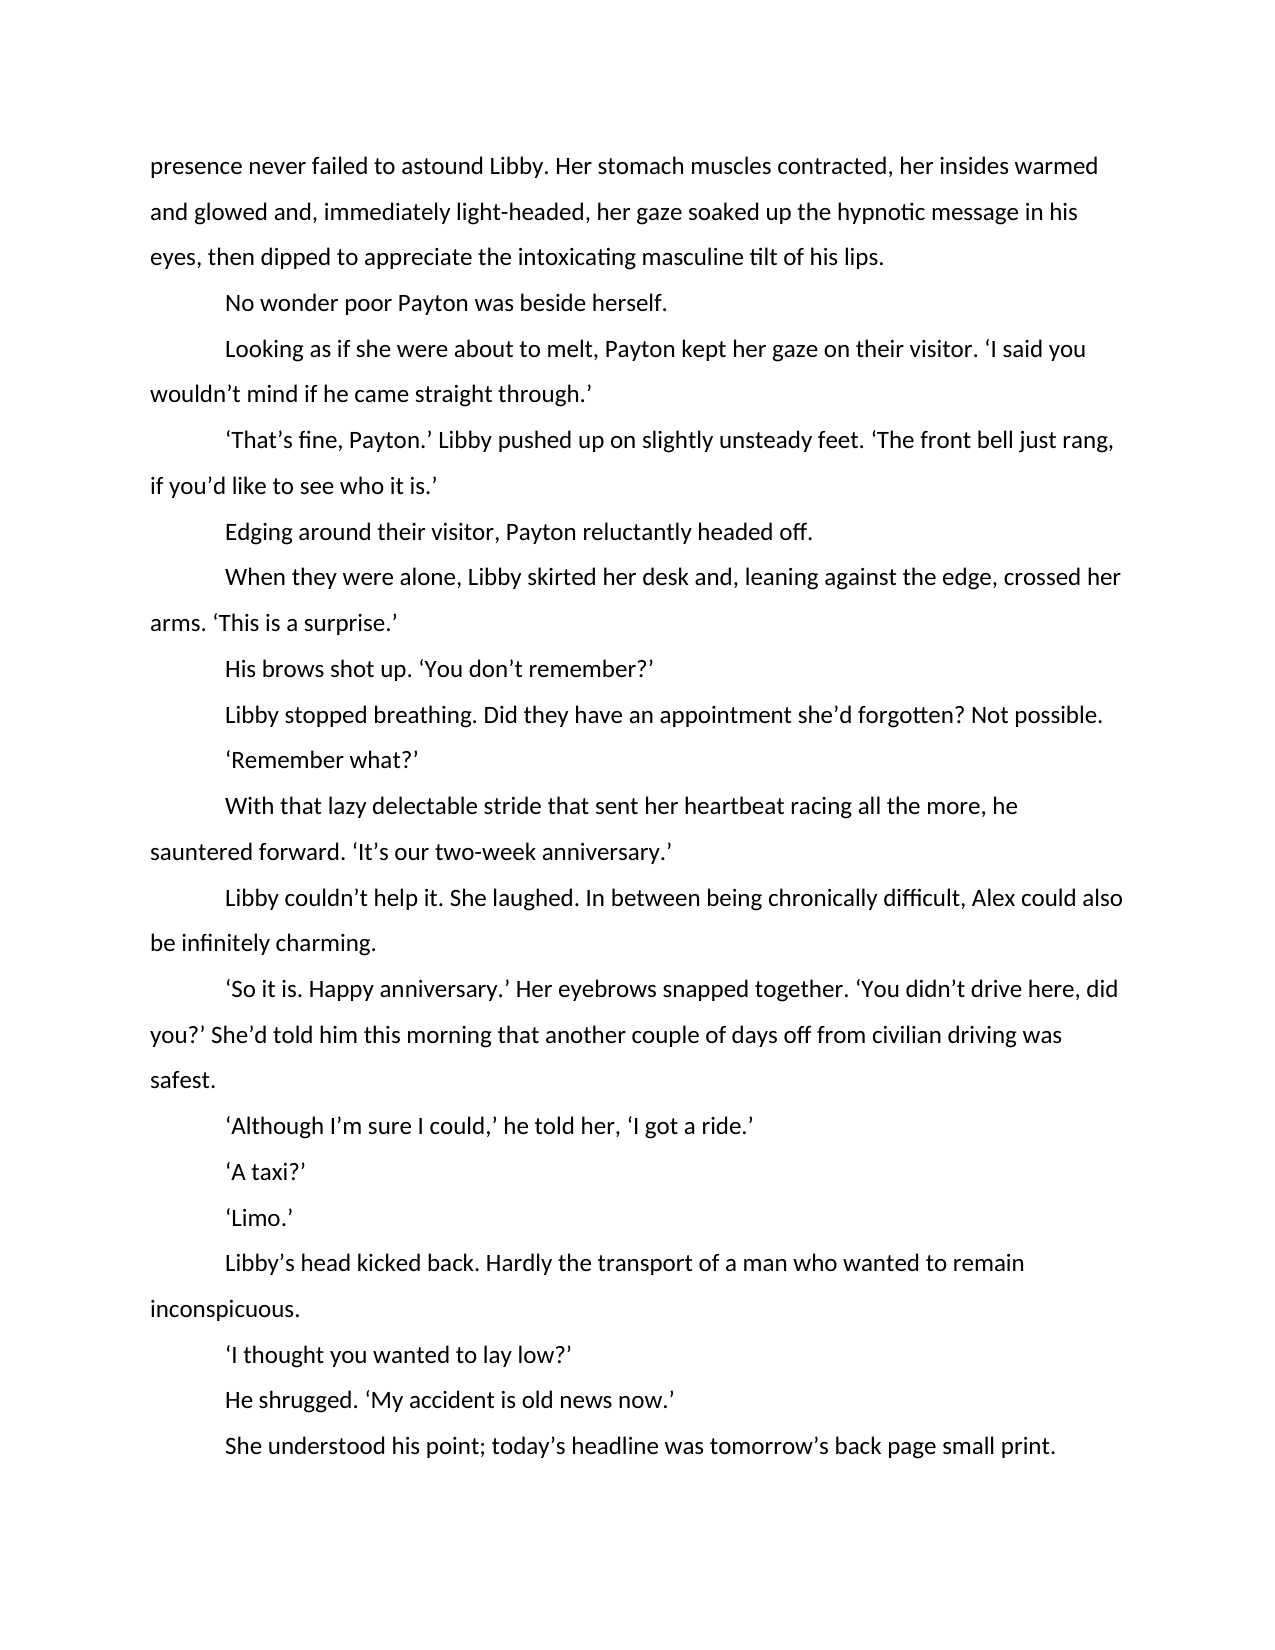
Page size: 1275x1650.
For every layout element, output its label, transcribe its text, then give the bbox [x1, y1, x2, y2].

text ‘Remember what?’ [150, 744, 1125, 775]
text ‘So it is. Happy anniversary.’ Her eyebrows snapped together. ‘You didn’t drive here, did you?’ She’d told him this morning that another couple of days off from civilian driving was safest. [150, 973, 1125, 1095]
text Libby’s head kicked back. Hardly the transport of a man who wanted to remain inconspicuous. [150, 1247, 1125, 1324]
text He shrugged. ‘My accident is old news now.’ [150, 1385, 1125, 1415]
text ‘Although I’m sure I could,’ he told her, ‘I got a ride.’ [150, 1110, 1125, 1141]
text No wonder poor Payton was beside herself. [150, 287, 1125, 318]
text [150, 150, 1125, 272]
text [150, 1430, 1125, 1461]
text Looking as if she were about to melt, Payton kept her gaze on their visitor. ‘I said you wouldn’t mind if he came straight through.’ [150, 333, 1125, 409]
text ‘That’s fine, Payton.’ Libby pushed up on slightly unsteady feet. ‘The front bell just rang, if you’d like to see who it is.’ [150, 424, 1125, 501]
text When they were alone, Libby skirted her desk and, leaning against the edge, crossed her arms. ‘This is a surprise.’ [150, 562, 1125, 638]
text Libby stopped breathing. Did they have an appointment she’d forgotten? Not possible. [150, 699, 1125, 729]
text ‘A taxi?’ [150, 1156, 1125, 1187]
text With that lazy delectable stride that sent her heartbeat racing all the more, he sauntered forward. ‘It’s our two-week anniversary.’ [150, 790, 1125, 866]
text ‘Limo.’ [150, 1202, 1125, 1232]
text ‘I thought you wanted to lay low?’ [150, 1339, 1125, 1369]
text His brows shot up. ‘You don’t remember?’ [150, 653, 1125, 683]
text Edging around their visitor, Payton reluctantly headed off. [150, 516, 1125, 546]
text Libby couldn’t help it. She laughed. In between being chronically difficult, Alex could also be infinitely charming. [150, 882, 1125, 958]
